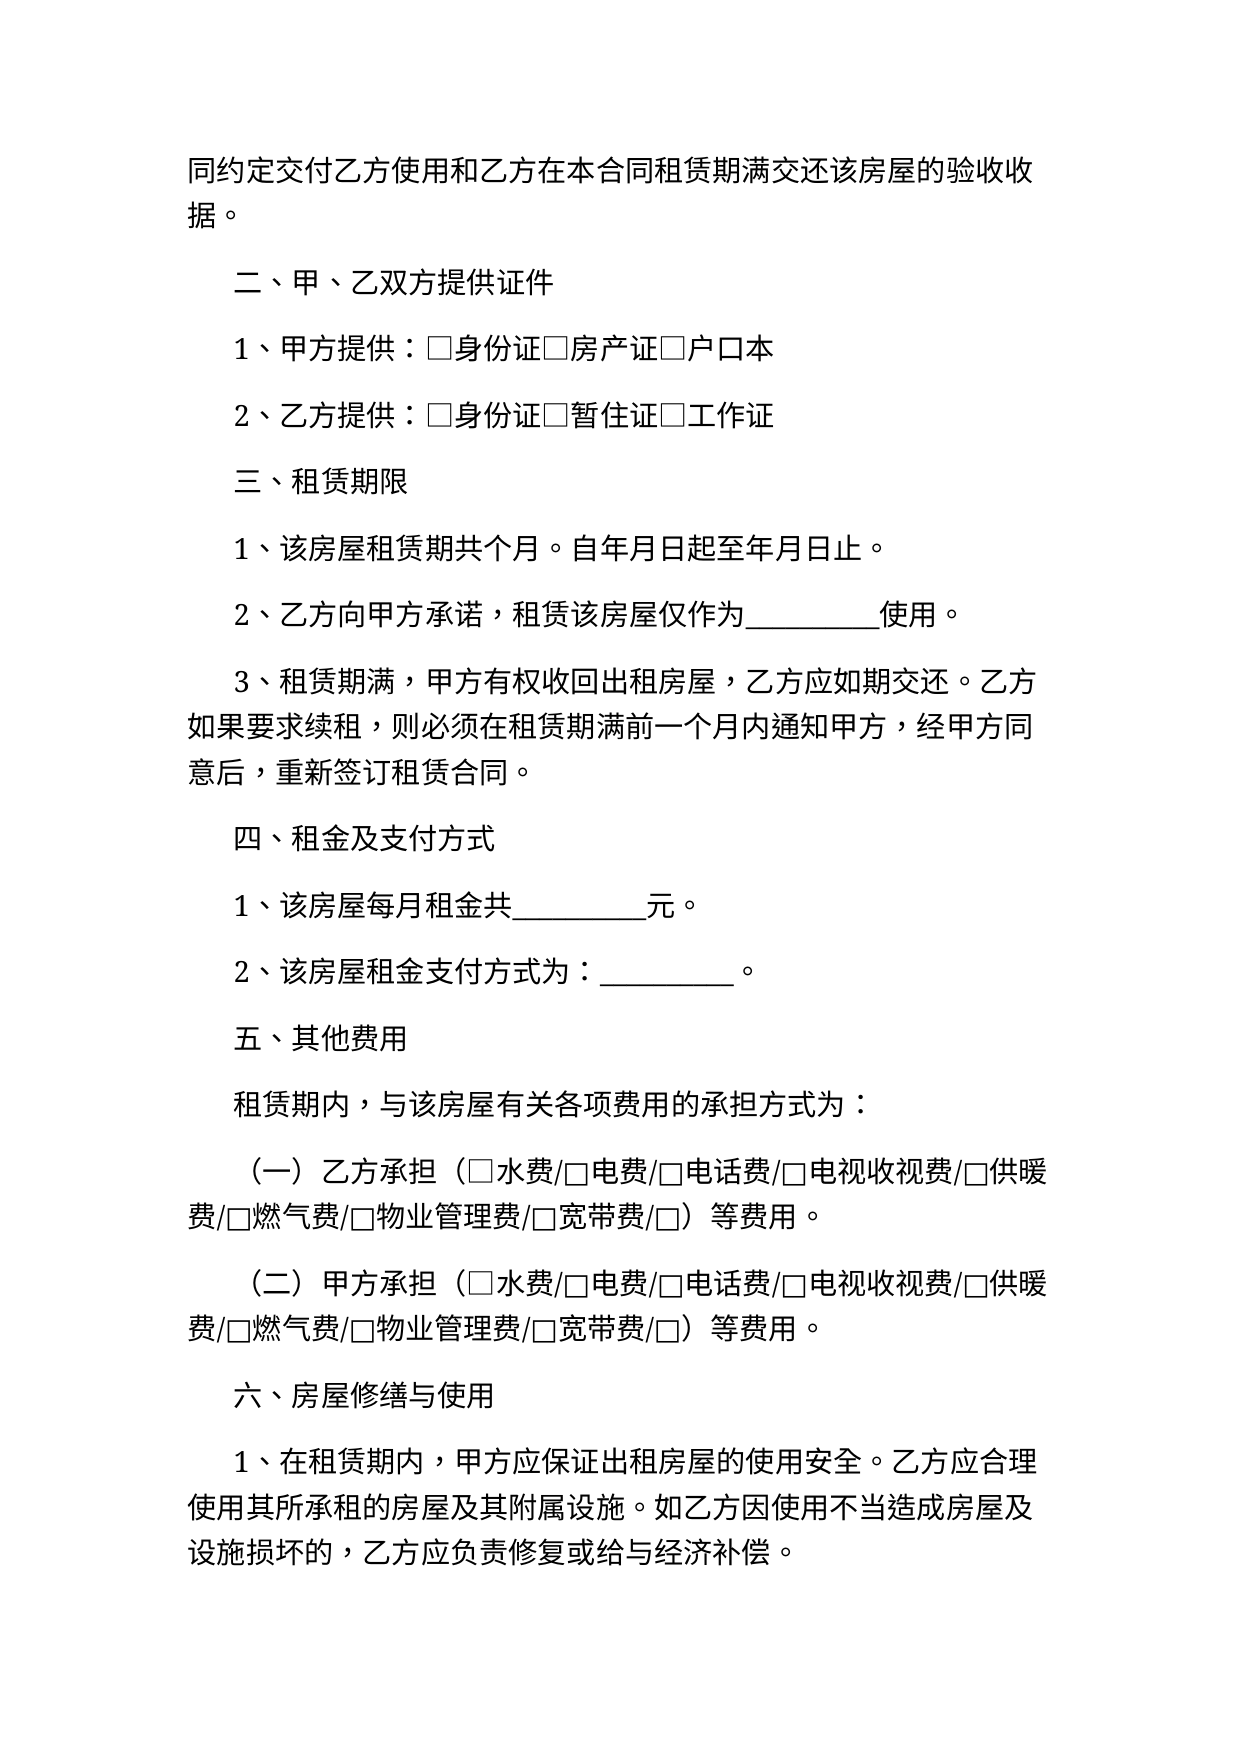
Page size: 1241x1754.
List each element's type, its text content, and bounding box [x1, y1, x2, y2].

text 1、该房屋租赁期共个月。自年月日起至年月日止。 [187, 528, 1053, 568]
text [187, 150, 1053, 235]
text 三、租赁期限 [187, 461, 1053, 501]
text （一）乙方承担（□水费/□电费/□电话费/□电视收视费/□供暖费/□燃气费/□物业管理费/□宽带费/□）等费用。 [187, 1151, 1053, 1236]
text 2、该房屋租金支付方式为：__________。 [187, 951, 1053, 991]
text 租赁期内，与该房屋有关各项费用的承担方式为： [187, 1084, 1053, 1124]
text 四、租金及支付方式 [187, 818, 1053, 858]
text 1、该房屋每月租金共__________元。 [187, 885, 1053, 925]
text 3、租赁期满，甲方有权收回出租房屋，乙方应如期交还。乙方如果要求续租，则必须在租赁期满前一个月内通知甲方，经甲方同意后，重新签订租赁合同。 [187, 661, 1053, 792]
text （二）甲方承担（□水费/□电费/□电话费/□电视收视费/□供暖费/□燃气费/□物业管理费/□宽带费/□）等费用。 [187, 1263, 1053, 1348]
text 1、在租赁期内，甲方应保证出租房屋的使用安全。乙方应合理使用其所承租的房屋及其附属设施。如乙方因使用不当造成房屋及设施损坏的，乙方应负责修复或给与经济补偿。 [187, 1441, 1053, 1572]
text 二、甲、乙双方提供证件 [187, 262, 1053, 302]
text 2、乙方向甲方承诺，租赁该房屋仅作为__________使用。 [187, 594, 1053, 634]
text 1、甲方提供：□身份证□房产证□户口本 [187, 328, 1053, 368]
text 六、房屋修缮与使用 [187, 1375, 1053, 1415]
text 五、其他费用 [187, 1018, 1053, 1058]
text 2、乙方提供：□身份证□暂住证□工作证 [187, 395, 1053, 435]
